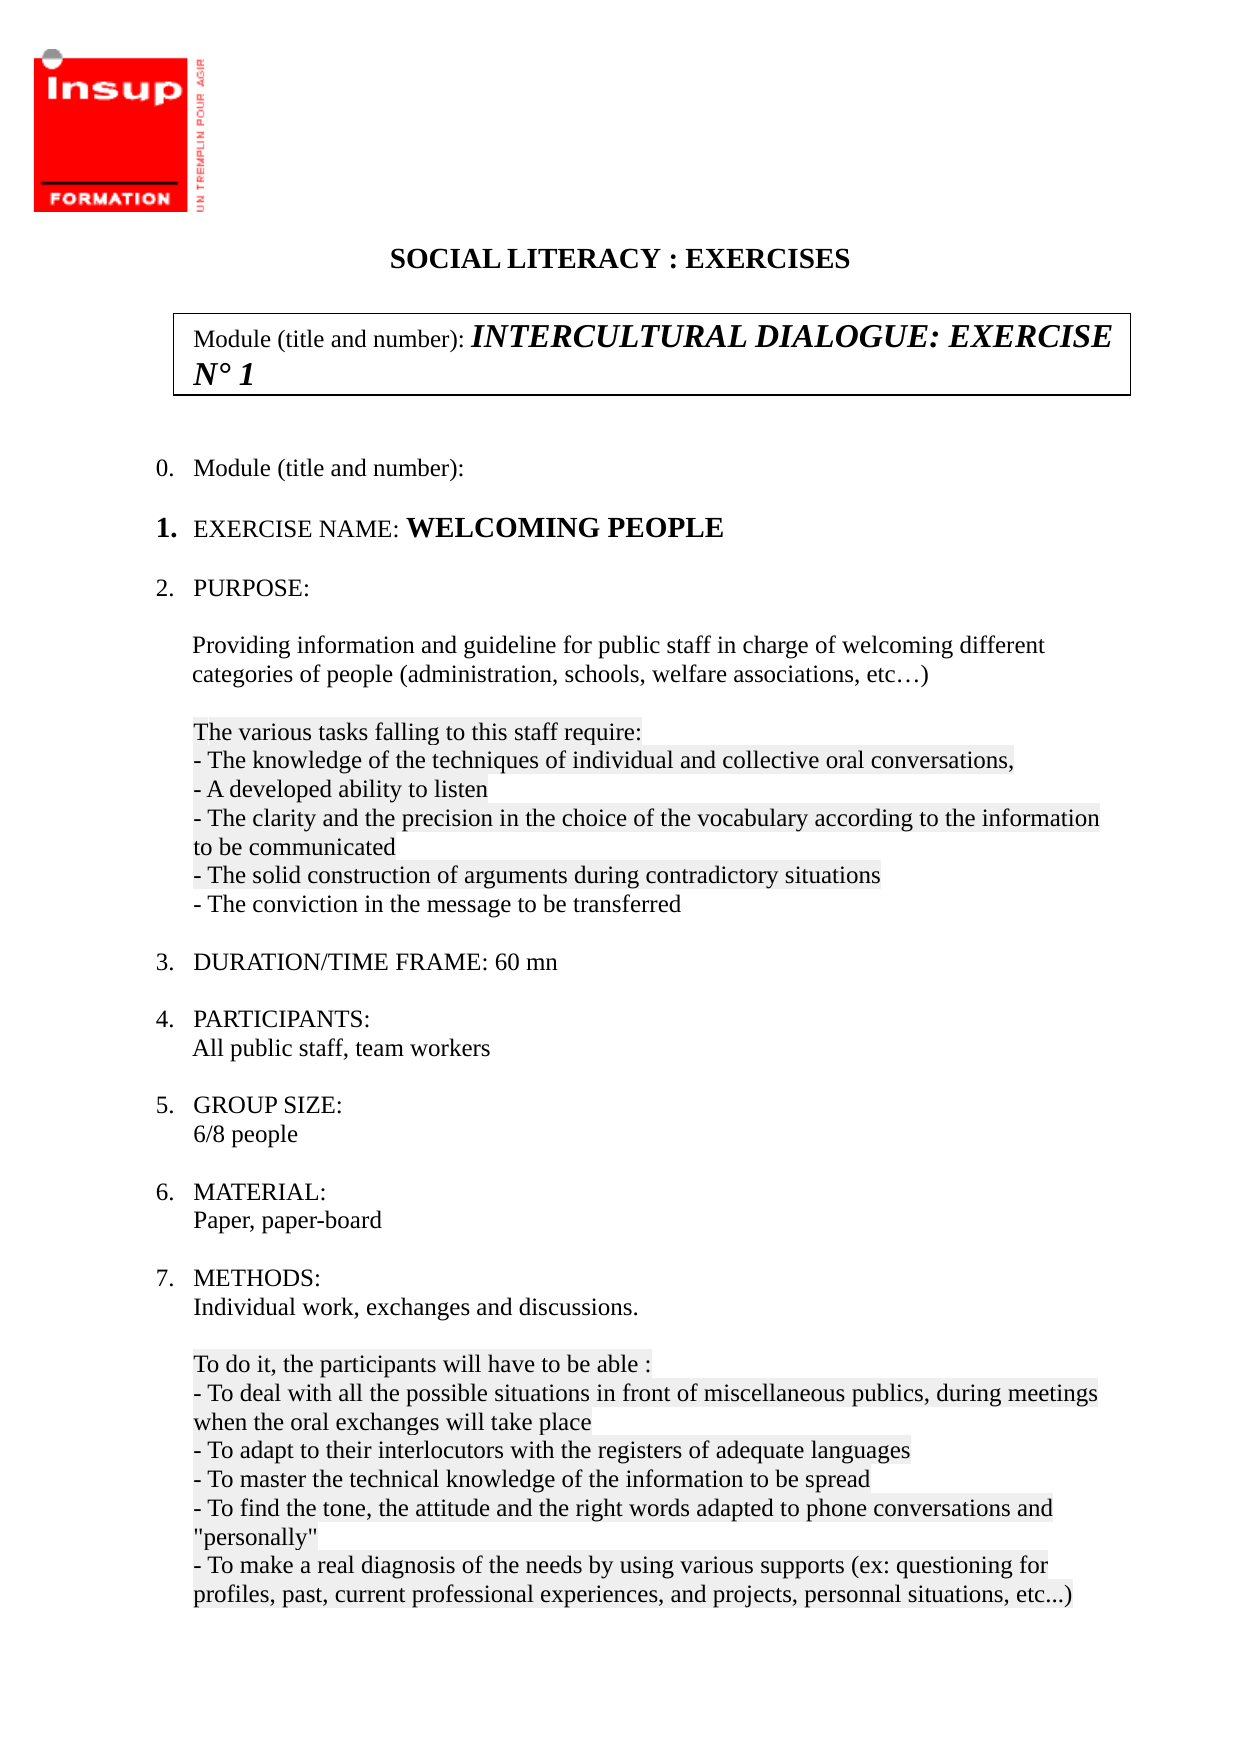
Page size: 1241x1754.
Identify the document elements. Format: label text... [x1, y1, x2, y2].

list To do it, the participants will have to be able : - To deal with all the possible situations in front of miscellaneous publics, during meetings when the oral exchanges will take place - To adapt to their interlocutors with the registers of adequate languages - To master the technical knowledge of the information to be spread - To find the tone, the attitude and the right words adapted to phone conversations and "personally" - To make a real diagnosis of the needs by using various supports (ex: questioning for profiles, past, current professional experiences, and projects, personnal situations, etc...) [318, 1349, 1122, 1608]
text All public staff, team workers [118, 1033, 1122, 1062]
list The various tasks falling to this staff require: - The knowledge of the techniques of individual and collective oral conversations, - A developed ability to listen - The clarity and the precision in the choice of the vocabulary according to the information to be communicated - The solid construction of arguments during contradictory situations - The conviction in the message to be transferred [193, 717, 1122, 918]
text Providing information and guideline for public staff in charge of welcoming different categories of people (administration, schools, welfare associations, etc…) [192, 630, 1122, 688]
list Paper, paper-board [193, 1205, 1122, 1234]
list Individual work, exchanges and discussions. [193, 1292, 1122, 1320]
picture [33, 49, 205, 212]
list 6/8 people [193, 1119, 1122, 1148]
list Methods: [156, 1263, 1122, 1292]
list Participants: [156, 1004, 1122, 1033]
list Module (title and number): [156, 453, 1122, 482]
text SOCIAL LITERACY : EXERCISES [118, 241, 1122, 274]
list Module (title and number): intercultural dialogue: EXERCISE N° 1 [174, 314, 1130, 394]
list Material: [156, 1177, 1122, 1205]
list Purpose: [156, 573, 1122, 602]
list Exercise name: WELCOMING PEOPLE [156, 511, 1122, 544]
list Group size: [156, 1090, 1122, 1119]
list Duration/Time frame: 60 mn [156, 947, 1122, 975]
